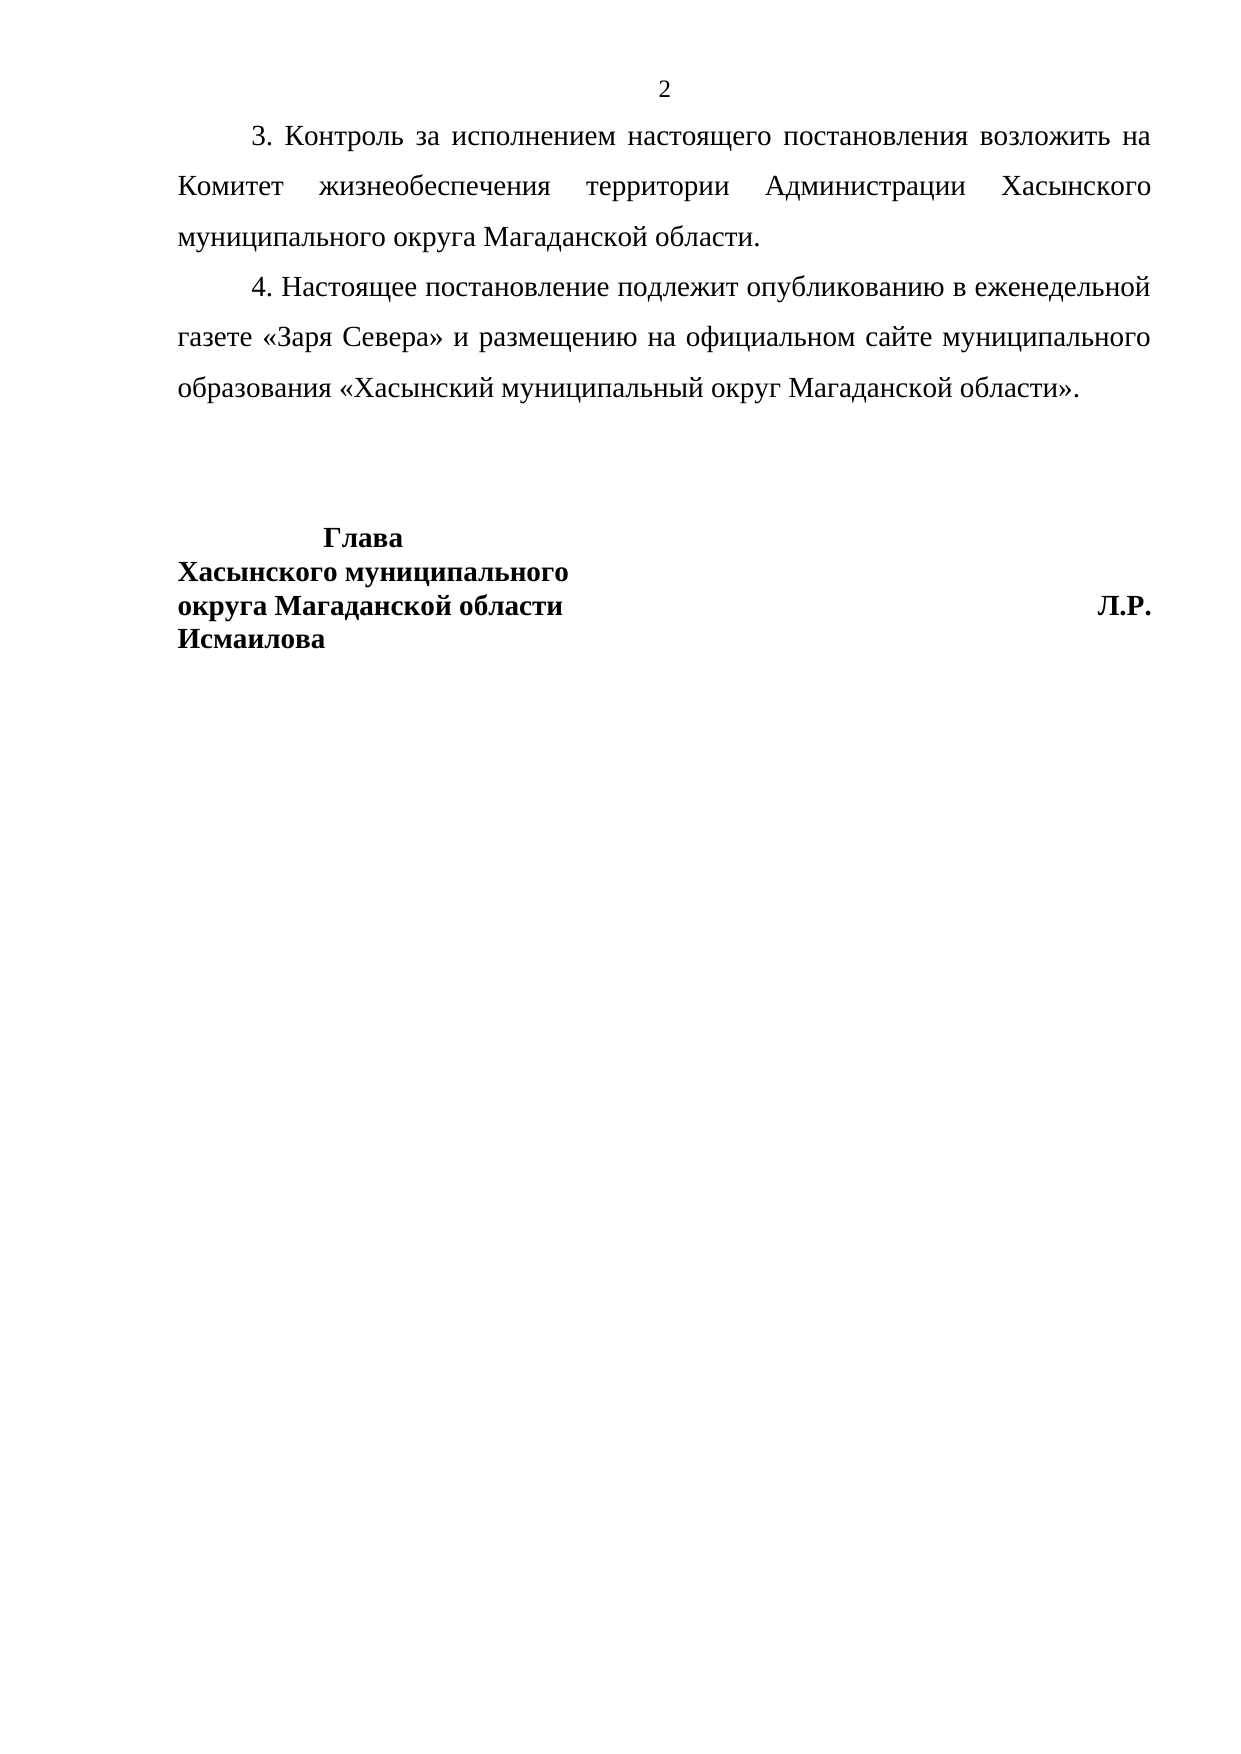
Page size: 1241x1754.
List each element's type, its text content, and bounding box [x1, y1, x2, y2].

text 4. Настоящее постановление подлежит опубликованию в еженедельной газете «Заря Севера» и размещению на официальном сайте муниципального образования «Хасынский муниципальный округ Магаданской области». [177, 269, 1152, 403]
text 3. Контроль за исполнением настоящего постановления возложить на Комитет жизнеобеспечения территории Администрации Хасынского муниципального округа Магаданской области. [177, 118, 1152, 252]
text Хасынского муниципального [177, 554, 1152, 588]
text округа Магаданской области Л.Р. Исмаилова [177, 588, 1152, 655]
text Глава [177, 521, 1152, 554]
